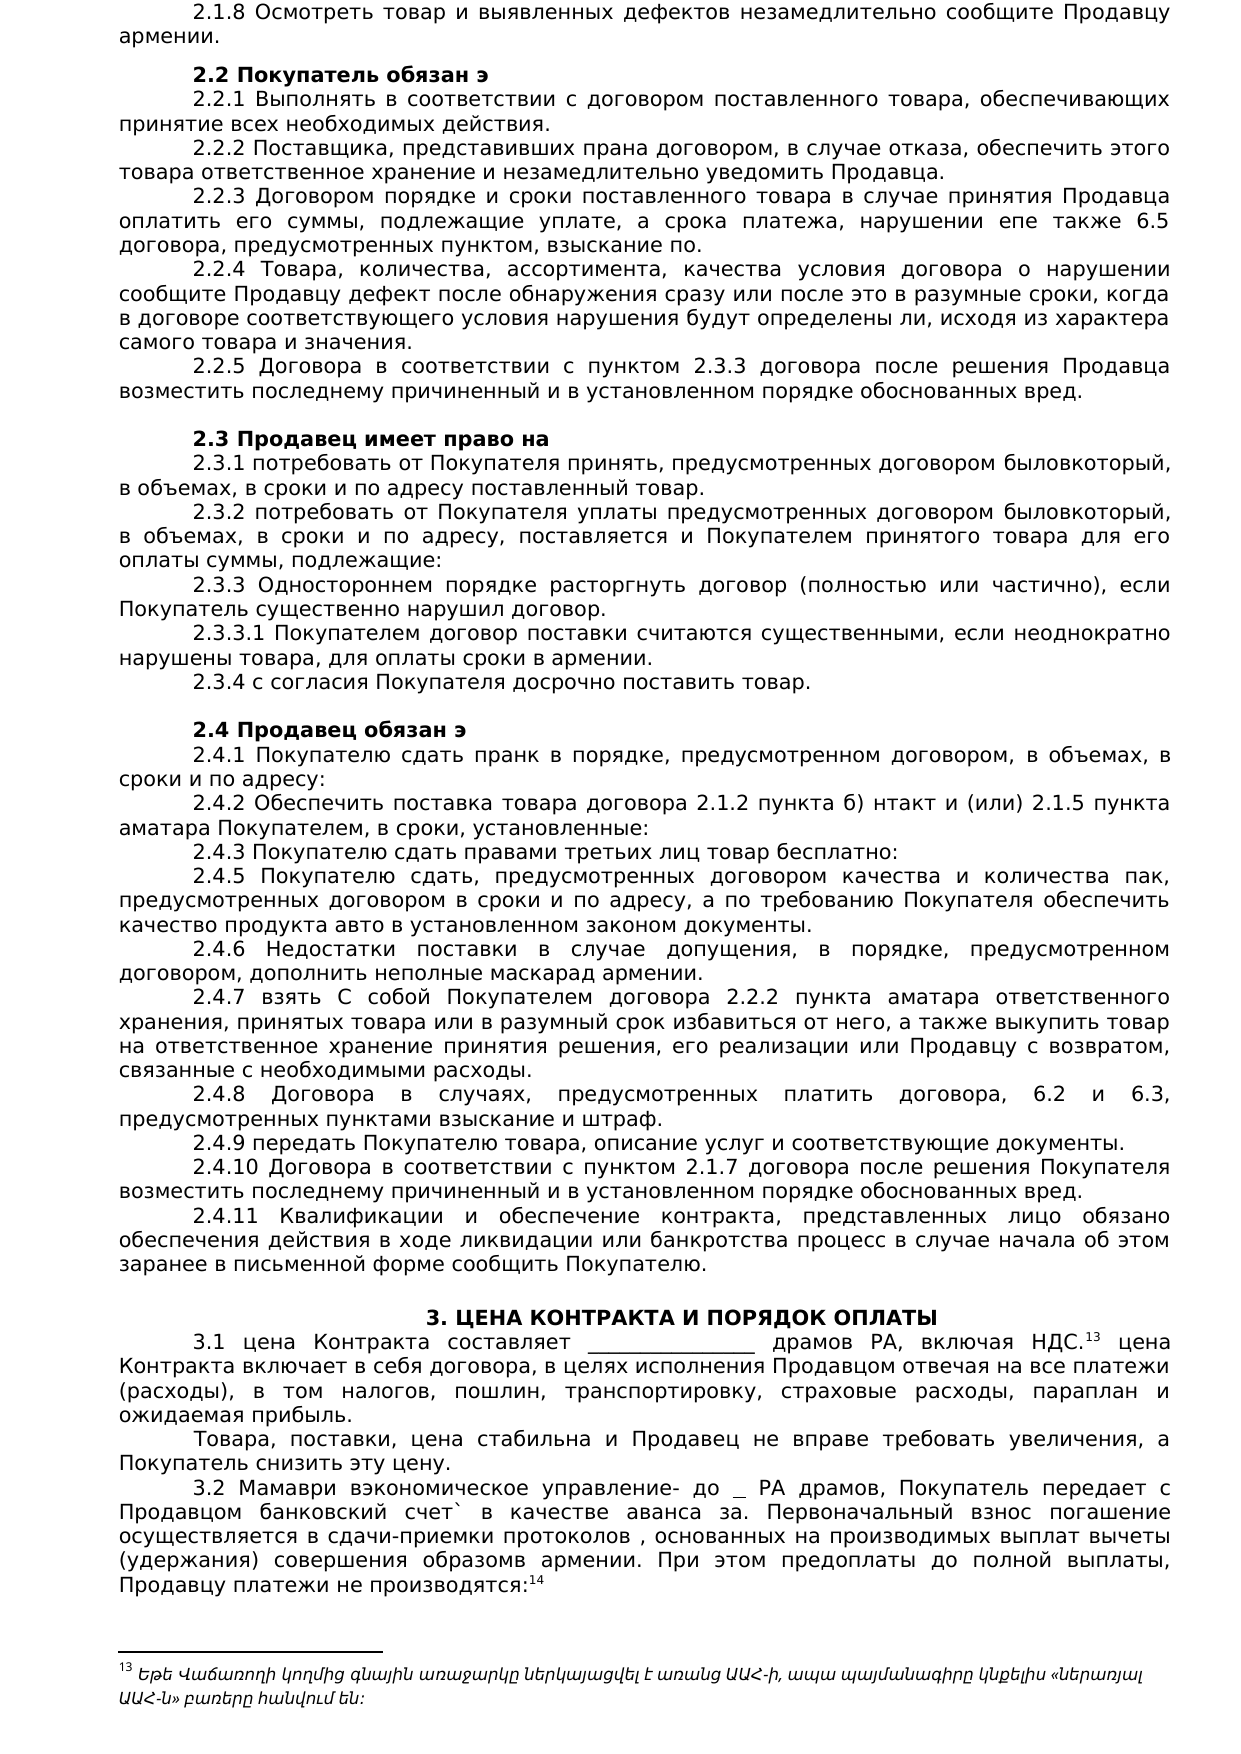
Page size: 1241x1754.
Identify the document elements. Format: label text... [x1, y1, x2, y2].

text 2.4.6 Недостатки поставки в случае допущения, в порядке, предусмотренном договором, дополнить неполные маскарад армении. [118, 937, 1171, 985]
text 2.3 Продавец имеет право на [118, 427, 1171, 451]
text 2.2.2 Поставщика, представивших прана договором, в случае отказа, обеспечить этого товара ответственное хранение и незамедлительно уведомить Продавца. [118, 136, 1171, 184]
text 2.4 Продавец обязан э [118, 718, 1171, 743]
text 2.2.1 Выполнять в соответствии с договором поставленного товара, обеспечивающих принятие всех необходимых действия. [118, 87, 1171, 136]
text 2.2.3 Договором порядке и сроки поставленного товара в случае принятия Продавца оплатить его суммы, подлежащие уплате, а срока платежа, нарушении епе также 6.5 договора, предусмотренных пунктом, взыскание по. [118, 184, 1171, 257]
text 2.3.1 потребовать от Покупателя принять, предусмотренных договором быловкоторый, в объемах, в сроки и по адресу поставленный товар. [118, 451, 1171, 500]
text 2.4.10 Договора в соответствии с пунктом 2.1.7 договора после решения Покупателя возместить последнему причиненный и в установленном порядке обоснованных вред. [118, 1155, 1171, 1204]
text 2.3.3 Одностороннем порядке расторгнуть договор (полностью или частично), если Покупатель существенно нарушил договор. [118, 573, 1171, 621]
text 2.2.5 Договора в соответствии с пунктом 2.3.3 договора после решения Продавца возместить последнему причиненный и в установленном порядке обоснованных вред. [118, 354, 1171, 403]
text 2.4.9 передать Покупателю товара, описание услуг и соответствующие документы. [118, 1131, 1171, 1155]
text 2.4.1 Покупателю сдать пранк в порядке, предусмотренном договором, в объемах, в сроки и по адресу: [118, 743, 1171, 791]
text 2.3.4 с согласия Покупателя досрочно поставить товар. [118, 670, 1171, 694]
text 2.4.2 Обеспечить поставка товара договора 2.1.2 пункта б) нтакт и (или) 2.1.5 пункта аматара Покупателем, в сроки, установленные: [118, 791, 1171, 840]
text 2.4.11 Квалификации и обеспечение контракта, представленных лицо обязано обеспечения действия в ходе ликвидации или банкротства процесс в случае начала об этом заранее в письменной форме сообщить Покупателю. [118, 1204, 1171, 1277]
text 2.4.5 Покупателю сдать, предусмотренных договором качества и количества пак, предусмотренных договором в сроки и по адресу, а по требованию Покупателя обеспечить качество продукта авто в установленном законом документы. [118, 864, 1171, 937]
text 3. ЦЕНА КОНТРАКТА И ПОРЯДОК ОПЛАТЫ [118, 1306, 1171, 1330]
text Товара, поставки, цена стабильна и Продавец не вправе требовать увеличения, а Покупатель снизить эту цену. [118, 1427, 1171, 1476]
text 2.1.8 Осмотреть товар и выявленных дефектов незамедлительно сообщите Продавцу армении. [118, 0, 1171, 48]
text 2.4.7 взять С собой Покупателем договора 2.2.2 пункта аматара ответственного хранения, принятых товара или в разумный срок избавиться от него, а также выкупить товар на ответственное хранение принятия решения, его реализации или Продавцу с возвратом, связанные с необходимыми расходы. [118, 985, 1171, 1082]
text 2.4.3 Покупателю сдать правами третьих лиц товар бесплатно: [118, 840, 1171, 864]
text 2.4.8 Договора в случаях, предусмотренных платить договора, 6.2 и 6.3, предусмотренных пунктами взыскание и штраф. [118, 1082, 1171, 1131]
text 2.2.4 Товара, количества, ассортимента, качества условия договора о нарушении сообщите Продавцу дефект после обнаружения сразу или после это в разумные сроки, когда в договоре соответствующего условия нарушения будут определены ли, исходя из характера самого товара и значения. [118, 257, 1171, 354]
text 2.3.3.1 Покупателем договор поставки считаются существенными, если неоднократно нарушены товара, для оплаты сроки в армении. [118, 621, 1171, 670]
text 2.2 Покупатель обязан э [118, 63, 1171, 87]
text 3.1 цена Контракта составляет ________________ драмов РА, включая НДС. цена Контракта включает в себя договора, в целях исполнения Продавцом отвечая на все платежи (расходы), в том налогов, пошлин, транспортировку, страховые расходы, параплан и ожидаемая прибыль. [118, 1330, 1171, 1427]
text 3.2 Мамаври вэкономическое управление- до РА драмов, Покупатель передает с Продавцом банковский счет` в качестве аванса за. Первоначальный взнос погашение осуществляется в сдачи-приемки протоколов , основанных на производимых выплат вычеты (удержания) совершения образомв армении. При этом предоплаты до полной выплаты, Продавцу платежи не производятся: [118, 1476, 1171, 1597]
text 2.3.2 потребовать от Покупателя уплаты предусмотренных договором быловкоторый, в объемах, в сроки и по адресу, поставляется и Покупателем принятого товара для его оплаты суммы, подлежащие: [118, 500, 1171, 573]
